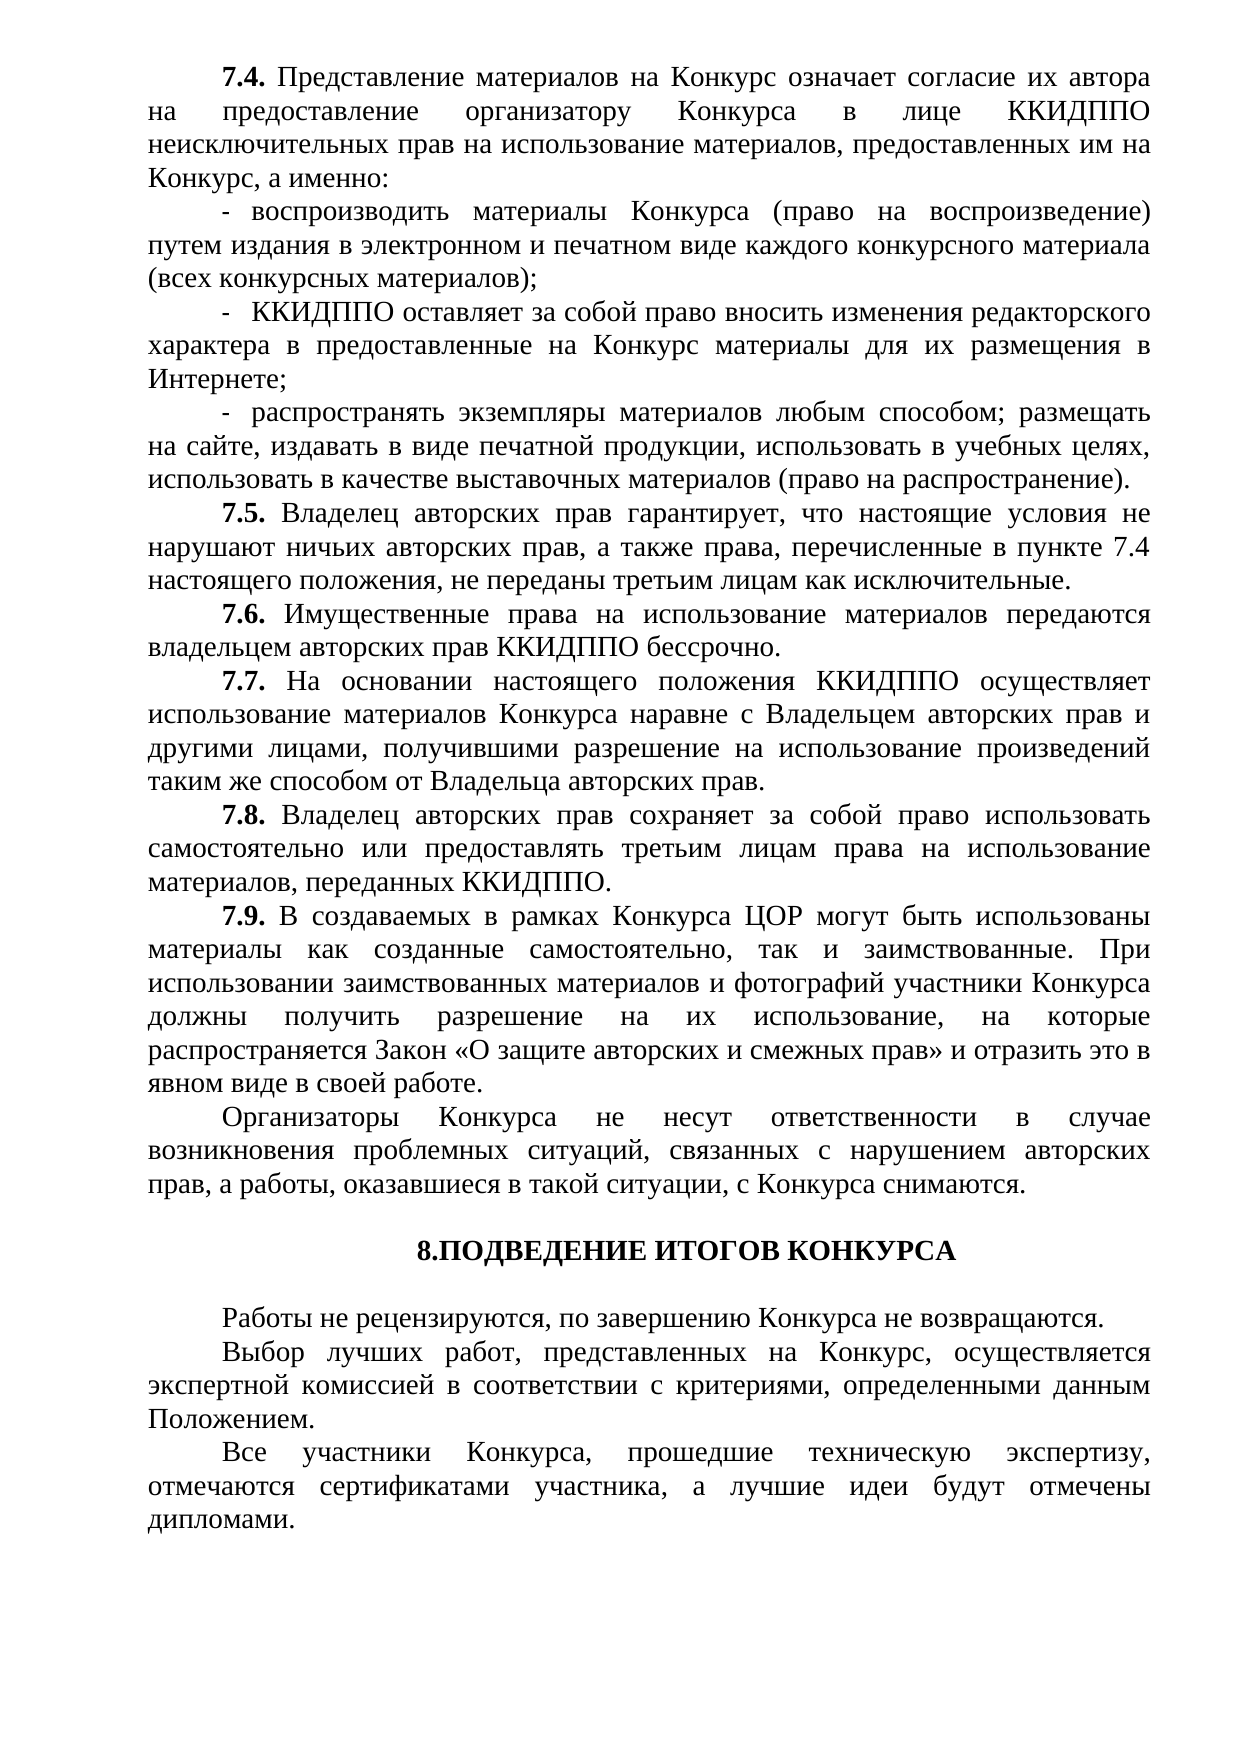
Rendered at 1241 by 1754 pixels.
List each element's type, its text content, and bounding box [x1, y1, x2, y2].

list ККИДППО оставляет за собой право вносить изменения редакторского характера в предоставленные на Конкурс материалы для их размещения в Интернете; [148, 294, 1152, 394]
text Все участники Конкурса, прошедшие техническую экспертизу, отмечаются сертификатами участника, а лучшие идеи будут отмечены дипломами. [148, 1434, 1152, 1535]
text 7.9. В создаваемых в рамках Конкурса ЦОР могут быть использованы материалы как созданные самостоятельно, так и заимствованные. При использовании заимствованных материалов и фотографий участники Конкурса должны получить разрешение на их использование, на которые распространяется Закон «О защите авторских и смежных прав» и отразить это в явном виде в своей работе. [148, 898, 1152, 1099]
text Работы не рецензируются, по завершению Конкурса не возвращаются. [148, 1300, 1152, 1334]
list распространять экземпляры материалов любым способом; размещать на сайте, издавать в виде печатной продукции, использовать в учебных целях, использовать в качестве выставочных материалов (право на распространение). [148, 394, 1152, 495]
list воспроизводить материалы Конкурса (право на воспроизведение) путем издания в электронном и печатном виде каждого конкурсного материала (всех конкурсных материалов); [148, 193, 1152, 294]
text 7.8. Владелец авторских прав сохраняет за собой право использовать самостоятельно или предоставлять третьим лицам права на использование материалов, переданных ККИДППО. [148, 797, 1152, 898]
text 7.7. На основании настоящего положения ККИДППО осуществляет использование материалов Конкурса наравне с Владельцем авторских прав и другими лицами, получившими разрешение на использование произведений таким же способом от Владельца авторских прав. [148, 663, 1152, 797]
text 8.ПОДВЕДЕНИЕ ИТОГОВ КОНКУРСА [148, 1233, 1152, 1267]
text 7.4. Представление материалов на Конкурс означает согласие их автора на предоставление организатору Конкурса в лице ККИДППО неисключительных прав на использование материалов, предоставленных им на Конкурс, а именно: [148, 59, 1152, 193]
text Организаторы Конкурса не несут ответственности в случае возникновения проблемных ситуаций, связанных с нарушением авторских прав, а работы, оказавшиеся в такой ситуации, с Конкурса снимаются. [148, 1099, 1152, 1199]
text Выбор лучших работ, представленных на Конкурс, осуществляется экспертной комиссией в соответствии с критериями, определенными данным Положением. [148, 1334, 1152, 1434]
text 7.6. Имущественные права на использование материалов передаются владельцем авторских прав ККИДППО бессрочно. [148, 596, 1152, 663]
text 7.5. Владелец авторских прав гарантирует, что настоящие условия не нарушают ничьих авторских прав, а также права, перечисленные в пункте 7.4 настоящего положения, не переданы третьим лицам как исключительные. [148, 495, 1152, 596]
